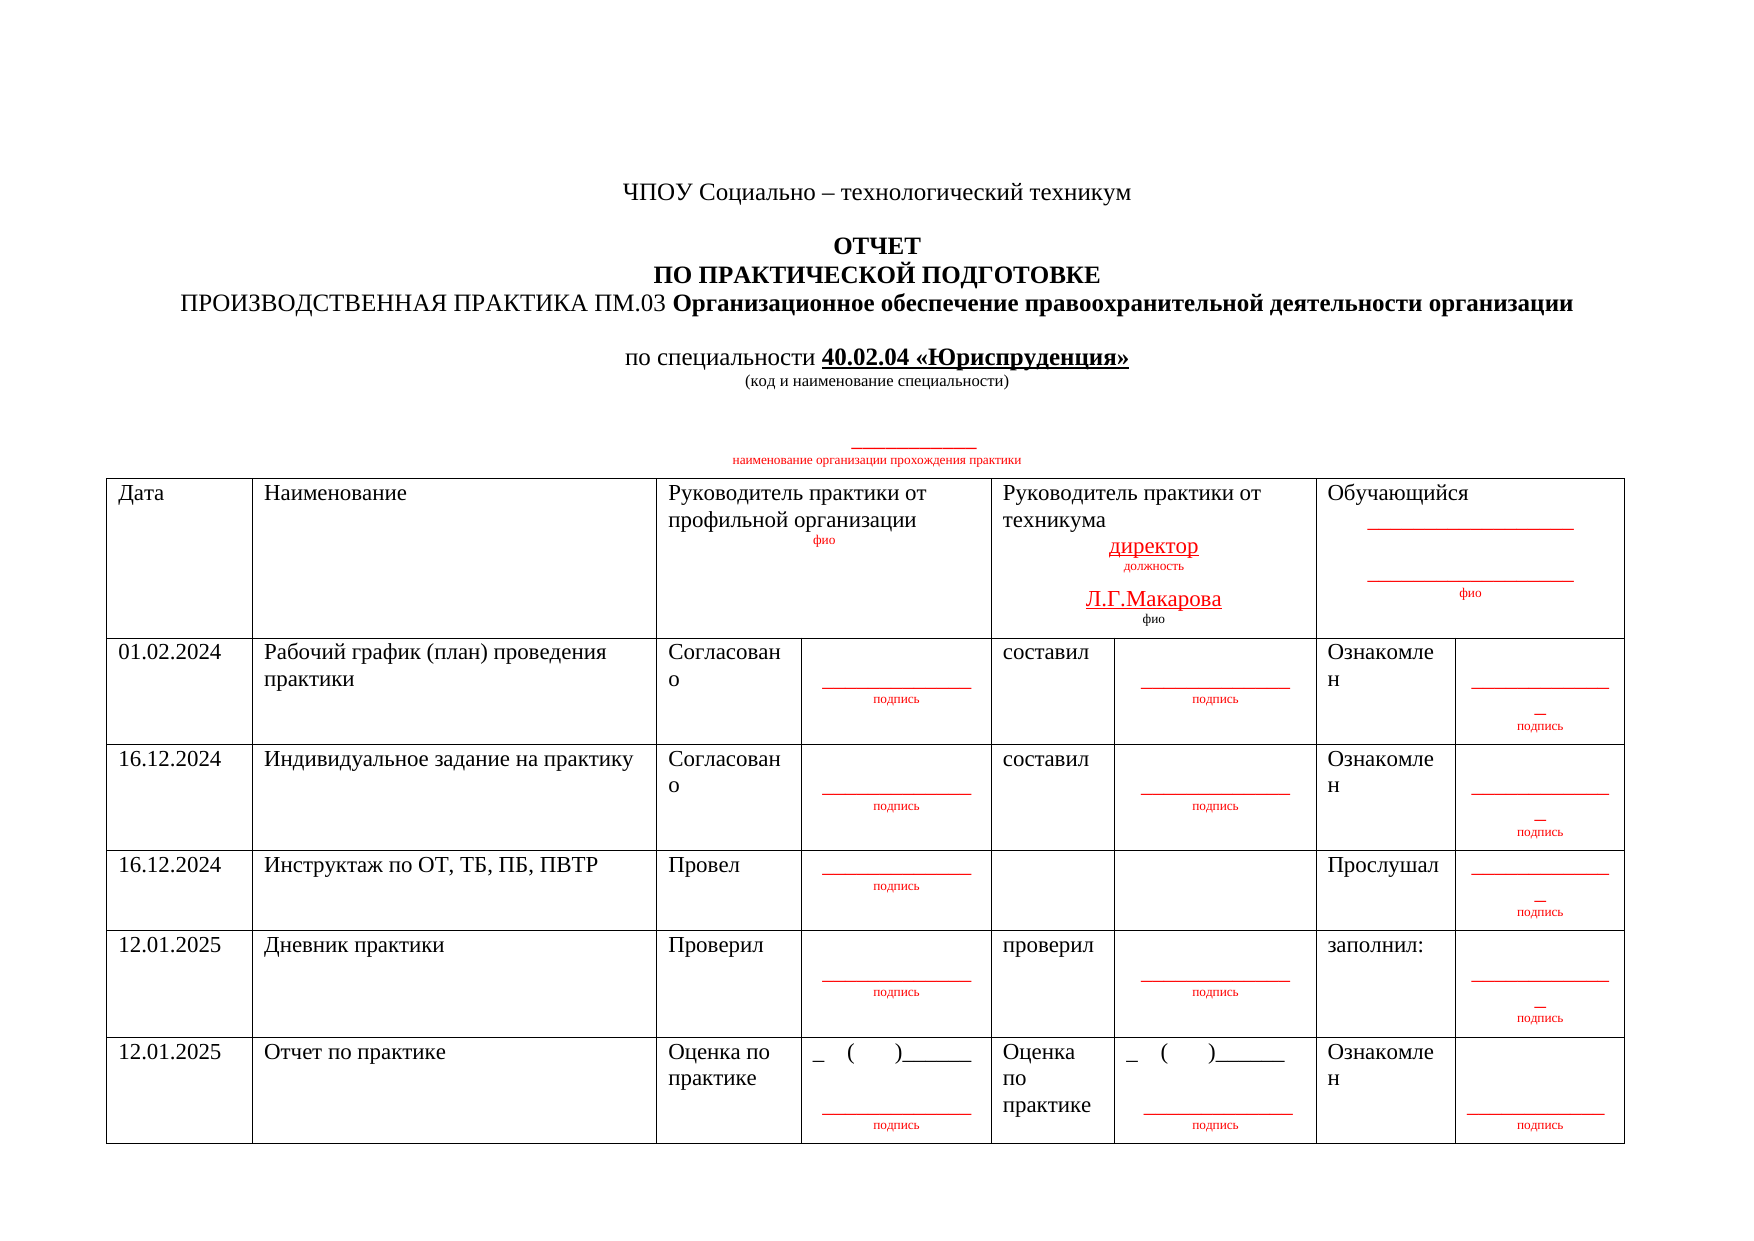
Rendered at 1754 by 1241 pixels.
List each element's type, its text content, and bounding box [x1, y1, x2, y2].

table_cell заполнил: [1317, 931, 1455, 1037]
table_cell _____________ подпись [1115, 639, 1316, 744]
table_cell _____________ подпись [802, 851, 991, 930]
text (код и наименование специальности) [118, 371, 1636, 390]
table_cell Отчет по практике [253, 1038, 656, 1143]
table_cell _ ( )______ _____________ подпись [802, 1038, 991, 1143]
table_cell [992, 851, 1114, 930]
text ПО ПРАКТИЧЕСКОЙ ПОДГОТОВКЕ [118, 260, 1636, 288]
table_cell Оценка по практике [992, 1038, 1114, 1143]
table_cell _____________ подпись [802, 931, 991, 1037]
text ___________ [192, 424, 1636, 452]
table_header Наименование [253, 479, 656, 637]
table_cell 12.01.2025 [107, 1038, 252, 1143]
text наименование организации прохождения практики [118, 452, 1636, 478]
table_cell _____________ подпись [1115, 745, 1316, 850]
table_cell _____________ подпись [1115, 931, 1316, 1037]
table_cell Дневник практики [253, 931, 656, 1037]
table_header Руководитель практики от профильной организации фио [657, 479, 991, 637]
table_header Руководитель практики от техникума директор должность Л.Г.Макарова фио [992, 479, 1316, 637]
table_cell 16.12.2024 [107, 851, 252, 930]
table_cell _____________ подпись [1456, 745, 1624, 850]
table_cell _____________ подпись [802, 639, 991, 744]
table_cell проверил [992, 931, 1114, 1037]
table_cell _____________ подпись [1456, 639, 1624, 744]
table_cell 16.12.2024 [107, 745, 252, 850]
table_header Дата [107, 479, 252, 637]
table_cell Ознакомлен [1317, 745, 1455, 850]
table_cell _____________ подпись [1456, 931, 1624, 1037]
text ЧПОУ Социально – технологический техникум [118, 177, 1636, 206]
table_cell 01.02.2024 [107, 639, 252, 744]
table_cell [1115, 851, 1316, 930]
table_cell Ознакомлен [1317, 639, 1455, 744]
text по специальности 40.02.04 «Юриспруденция» [118, 342, 1636, 371]
table_header Обучающийся __________________ __________________ фио [1317, 479, 1624, 637]
table_cell Индивидуальное задание на практику [253, 745, 656, 850]
table_cell Провел [657, 851, 801, 930]
table_cell составил [992, 639, 1114, 744]
table_cell _ ( )______ _____________ подпись [1115, 1038, 1316, 1143]
table_cell Ознакомлен [1317, 1038, 1455, 1143]
table_cell Согласовано [657, 745, 801, 850]
table_cell _____________ подпись [1456, 851, 1624, 930]
table_cell _____________ подпись [802, 745, 991, 850]
table_cell Проверил [657, 931, 801, 1037]
table_cell 12.01.2025 [107, 931, 252, 1037]
table_cell Инструктаж по ОТ, ТБ, ПБ, ПВТР [253, 851, 656, 930]
table_cell Согласовано [657, 639, 801, 744]
table_cell ____________ подпись [1456, 1038, 1624, 1143]
table_cell Оценка по практике [657, 1038, 801, 1143]
table_cell Рабочий график (план) проведения практики [253, 639, 656, 744]
text ПРОИЗВОДСТВЕННАЯ ПРАКТИКА ПМ.03 Организационное обеспечение правоохранительной деятельности организации [118, 288, 1636, 317]
table_cell Прослушал [1317, 851, 1455, 930]
text ОТЧЕТ [118, 231, 1636, 260]
table_cell составил [992, 745, 1114, 850]
